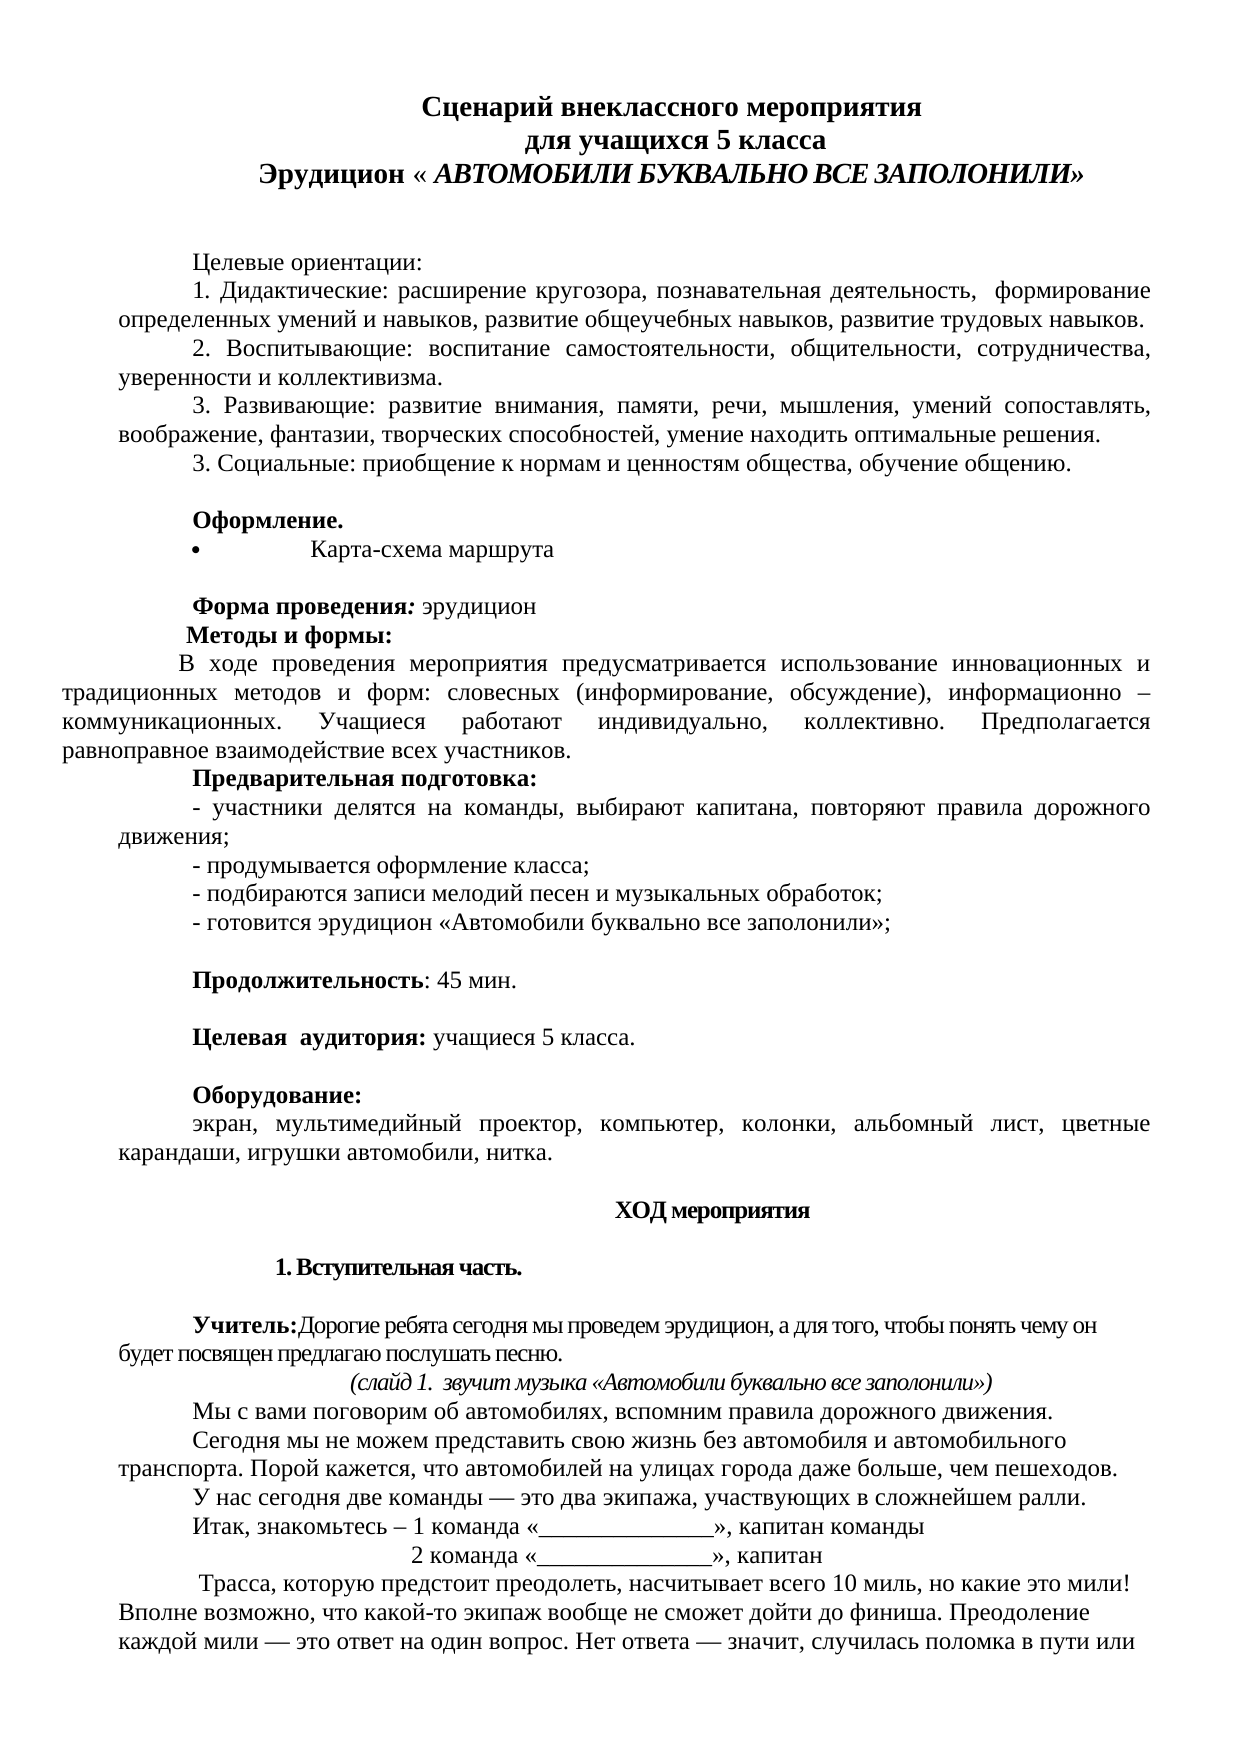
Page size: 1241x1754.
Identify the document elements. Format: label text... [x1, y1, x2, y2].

text Предварительная подготовка: [118, 763, 1152, 792]
text ХОД мероприятия [201, 1195, 1152, 1223]
text Итак, знакомьтесь – 1 команда «______________», капитан команды [118, 1511, 1152, 1540]
text 1. Дидактические: расширение кругозора, познавательная деятельность, формирование определенных умений и навыков, развитие общеучебных навыков, развитие трудовых навыков. [118, 276, 1152, 333]
text экран, мультимедийный проектор, компьютер, колонки, альбомный лист, цветные карандаши, игрушки автомобили, нитка. [118, 1108, 1152, 1166]
text Сценарий внеклассного мероприятия [118, 89, 1152, 122]
text - участники делятся на команды, выбирают капитана, повторяют правила дорожного движения; [118, 792, 1152, 850]
text - продумывается оформление класса; [118, 850, 1152, 878]
text для учащихся 5 класса [118, 122, 1152, 156]
text 1. Вступительная часть. [201, 1252, 1152, 1281]
text У нас сегодня две команды — это два экипажа, участвующих в сложнейшем ралли. [118, 1482, 1152, 1511]
text Оформление. [118, 506, 1152, 534]
text Оборудование: [118, 1080, 1152, 1108]
text - подбираются записи мелодий песен и музыкальных обработок; [118, 878, 1152, 907]
text 2. Воспитывающие: воспитание самостоятельности, общительности, сотрудничества, уверенности и коллективизма. [118, 333, 1152, 391]
list Карта-схема маршрута [118, 534, 1152, 563]
text Методы и формы: [62, 620, 1152, 648]
text - готовится эрудицион «Автомобили буквально все заполонили»; [118, 907, 1152, 936]
text Форма проведения: эрудицион [118, 591, 1152, 620]
text Мы с вами поговорим об автомобилях, вспомним правила дорожного движения. [118, 1396, 1152, 1425]
text Учитель:Дорогие ребята сегодня мы проведем эрудицион, а для того, чтобы понять чему он будет посвящен предлагаю послушать песню. [118, 1310, 1152, 1367]
text (слайд 1. звучит музыка «Автомобили буквально все заполонили») [118, 1367, 1152, 1396]
text Сегодня мы не можем представить свою жизнь без автомобиля и автомобильного транспорта. Порой кажется, что автомобилей на улицах города даже больше, чем пешеходов. [118, 1425, 1152, 1482]
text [118, 1568, 1152, 1655]
text В ходе проведения мероприятия предусматривается использование инновационных и традиционных методов и форм: словесных (информирование, обсуждение), информационно – коммуникационных. Учащиеся работают индивидуально, коллективно. Предполагается равноправное взаимодействие всех участников. [62, 648, 1152, 763]
text 3. Развивающие: развитие внимания, памяти, речи, мышления, умений сопоставлять, воображение, фантазии, творческих способностей, умение находить оптимальные решения. [118, 391, 1152, 448]
text Целевая аудитория: учащиеся 5 класса. [62, 1022, 1152, 1051]
text Продолжительность: 45 мин. [118, 965, 1152, 993]
text Эрудицион « АВТОМОБИЛИ БУКВАЛЬНО ВСЕ ЗАПОЛОНИЛИ» [118, 156, 1152, 189]
text 3. Социальные: приобщение к нормам и ценностям общества, обучение общению. [118, 448, 1152, 477]
text 2 команда «______________», капитан [118, 1540, 1152, 1568]
text Целевые ориентации: [118, 247, 1152, 276]
